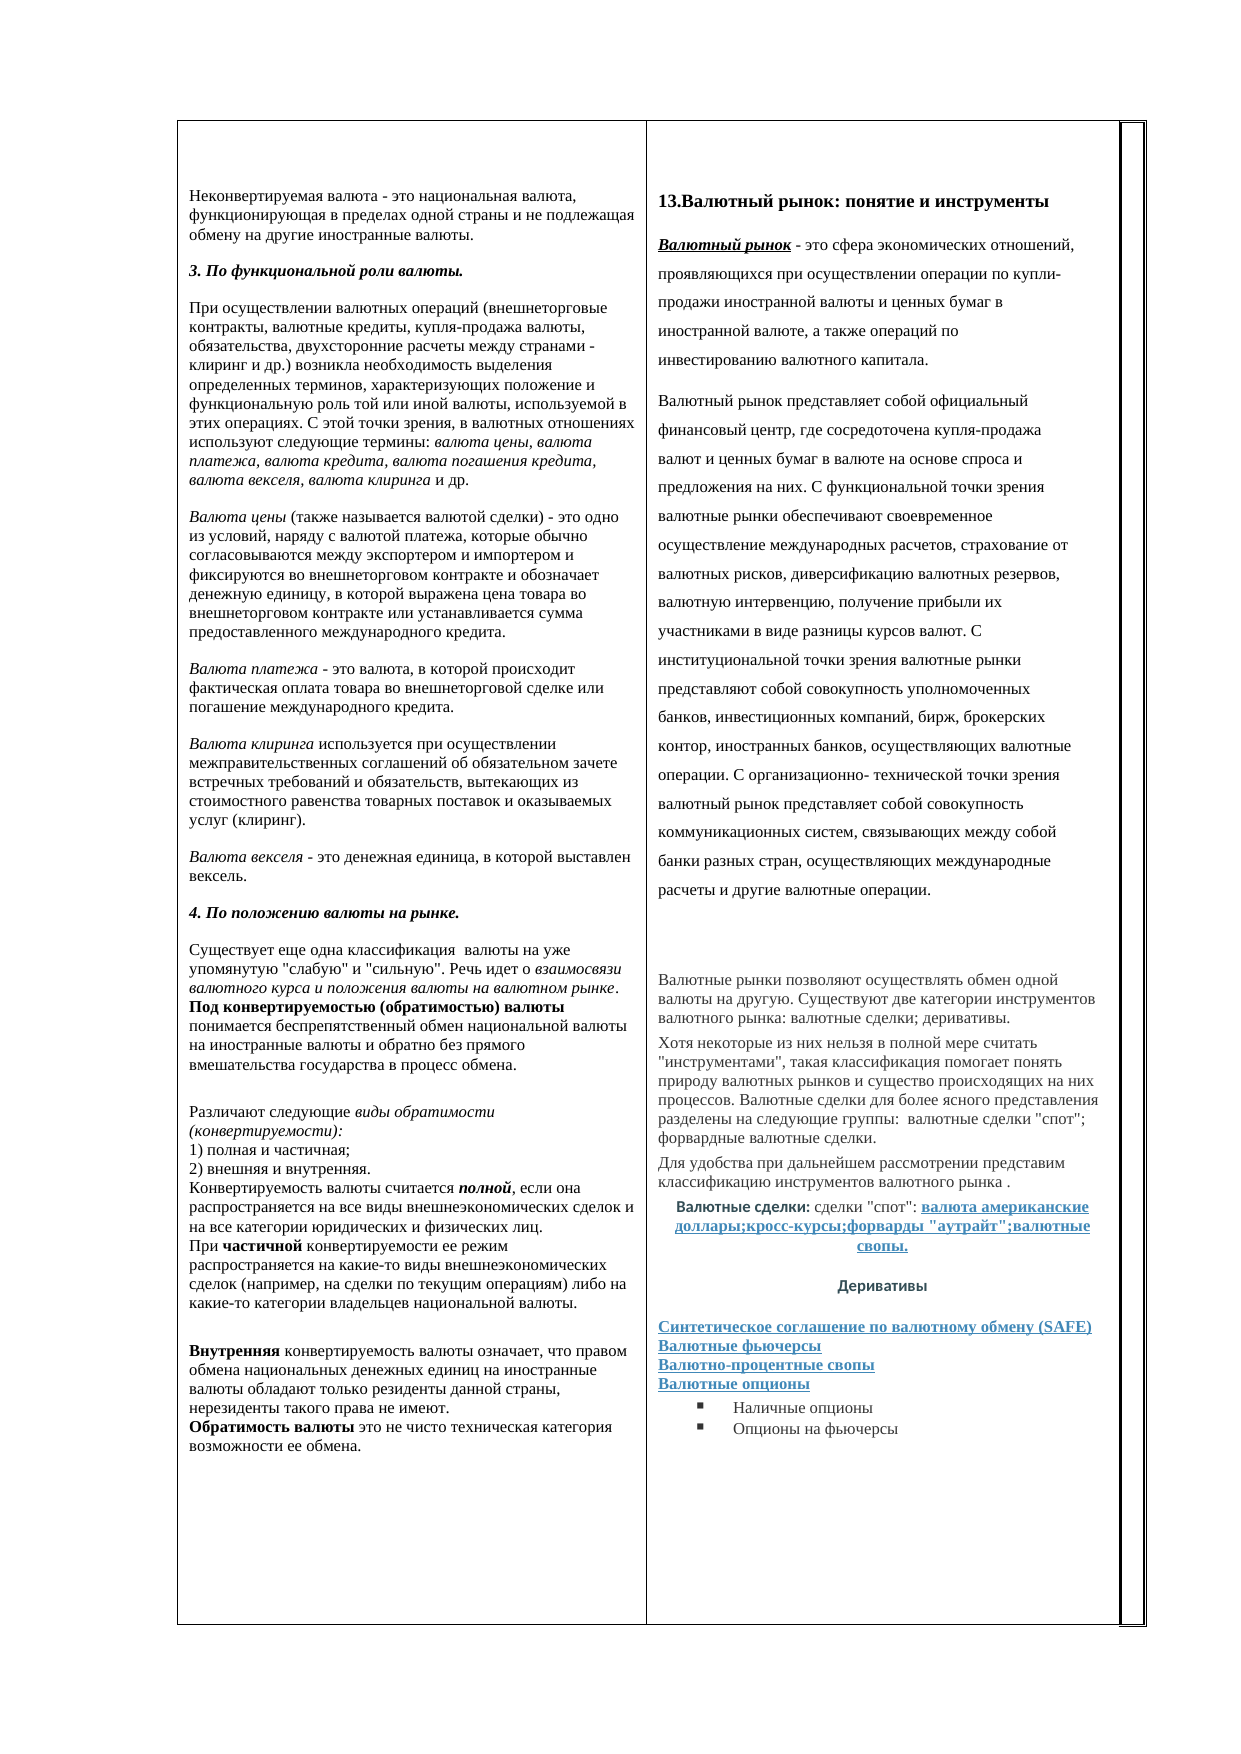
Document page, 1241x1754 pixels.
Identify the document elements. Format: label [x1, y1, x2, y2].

table_header [176, 118, 1153, 1628]
